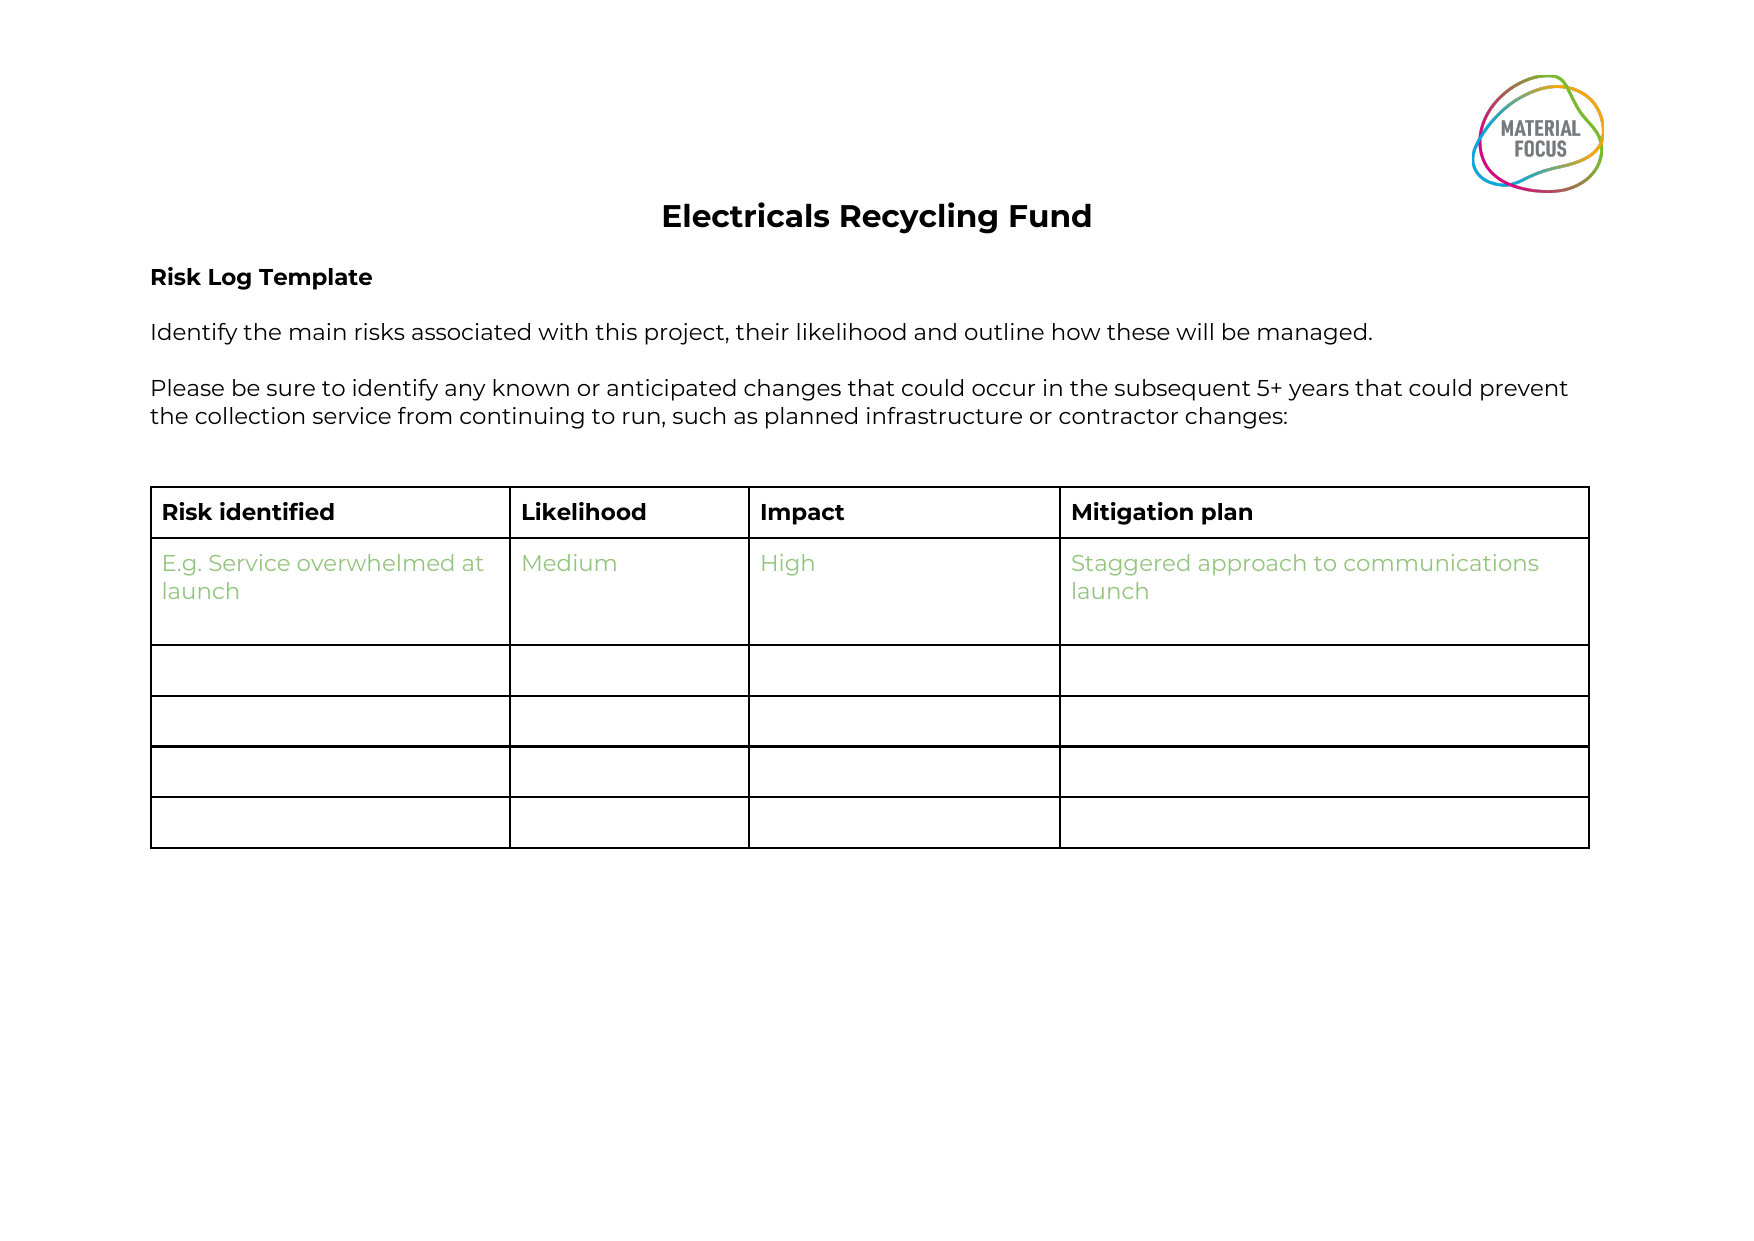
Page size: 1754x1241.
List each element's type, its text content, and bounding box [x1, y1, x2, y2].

table_cell [511, 646, 748, 694]
text Risk Log Template [150, 263, 1604, 291]
table_cell [152, 646, 509, 694]
text Please be sure to identify any known or anticipated changes that could occur in the subsequent 5+ years that could prevent the collection service from continuing to run, such as planned infrastructure or contractor changes: [150, 374, 1604, 430]
table_cell [152, 798, 509, 847]
table_header Risk identified [152, 488, 509, 537]
table_cell [750, 798, 1059, 847]
table_cell Medium [511, 539, 748, 644]
table_cell E.g. Service overwhelmed at launch [152, 539, 509, 644]
table_cell [750, 748, 1059, 796]
table_cell [1061, 748, 1588, 796]
table_cell [1061, 798, 1588, 847]
table_cell Staggered approach to communications launch [1061, 539, 1588, 644]
table_cell [1061, 697, 1588, 745]
table_cell [511, 697, 748, 745]
table_header Likelihood [511, 488, 748, 537]
table_cell [152, 697, 509, 745]
table_cell High [750, 539, 1059, 644]
table_cell [152, 748, 509, 796]
table_cell [511, 748, 748, 796]
table_header Impact [750, 488, 1059, 537]
table_cell [750, 697, 1059, 745]
table_header Mitigation plan [1061, 488, 1588, 537]
table_cell [750, 646, 1059, 694]
picture [1472, 75, 1604, 193]
table_cell [511, 798, 748, 847]
text Electricals Recycling Fund [150, 197, 1604, 235]
table_cell [1061, 646, 1588, 694]
text Identify the main risks associated with this project, their likelihood and outline how these will be managed. [150, 319, 1604, 347]
